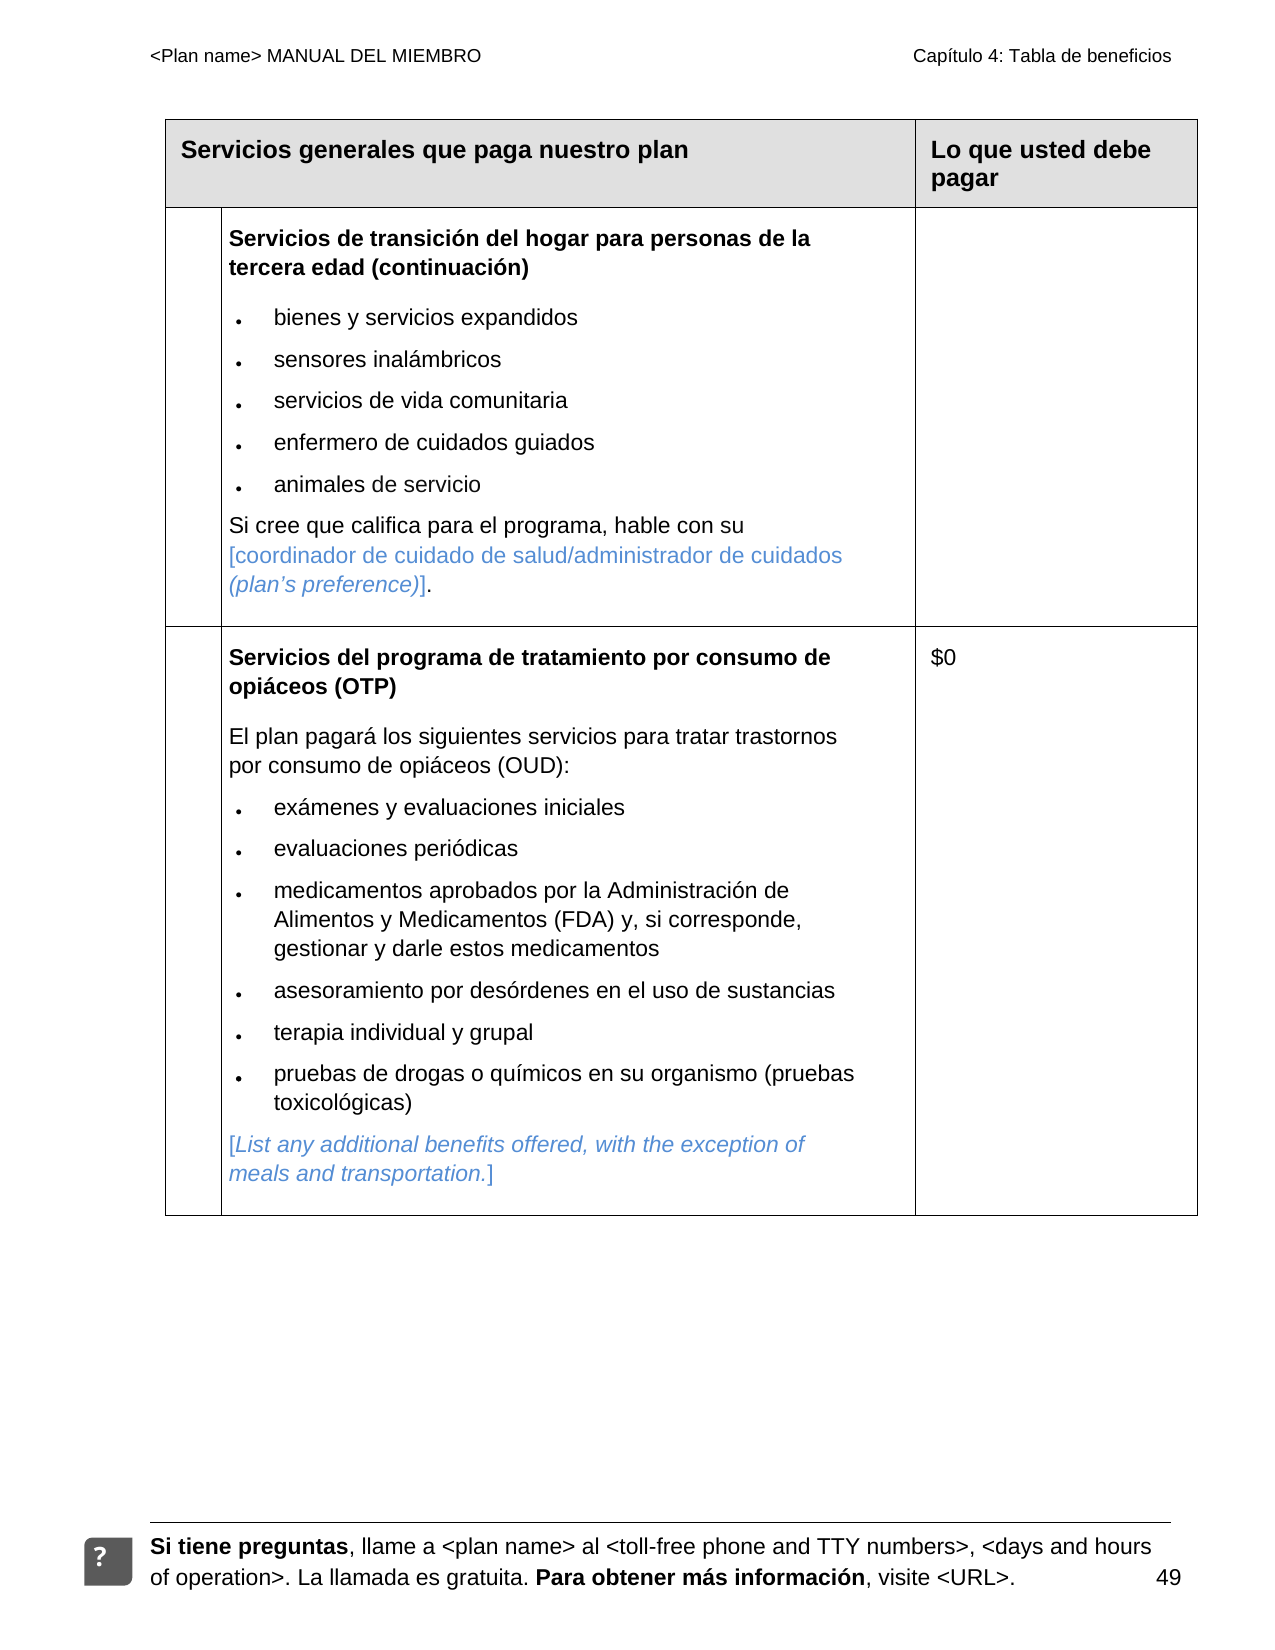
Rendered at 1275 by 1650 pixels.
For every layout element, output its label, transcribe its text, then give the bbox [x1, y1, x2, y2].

table_header Servicios generales que paga nuestro plan [166, 120, 915, 207]
table_header Lo que usted debe pagar [916, 120, 1197, 207]
table_cell Servicios del programa de tratamiento por consumo de opiáceos (OTP) El plan pagará los siguientes servicios para tratar trastornos por consumo de opiáceos (OUD): exámenes y evaluaciones iniciales evaluaciones periódicas medicamentos aprobados por la Administración de Alimentos y Medicamentos (FDA) y, si corresponde, gestionar y darle estos medicamentos asesoramiento por desórdenes en el uso de sustancias terapia individual y grupal pruebas de drogas o químicos en su organismo (pruebas toxicológicas) [List any additional benefits offered, with the exception of meals and transportation.] [222, 627, 915, 1215]
table_cell Servicios de transición del hogar para personas de la tercera edad (continuación) bienes y servicios expandidos sensores inalámbricos servicios de vida comunitaria enfermero de cuidados guiados animales de servicio Si cree que califica para el programa, hable con su [coordinador de cuidado de salud/administrador de cuidados (plan’s preference)]. [222, 208, 915, 626]
table_cell [916, 208, 1197, 626]
table_cell [166, 208, 221, 626]
table_cell $0 [916, 627, 1197, 1215]
table_cell [166, 627, 221, 1215]
